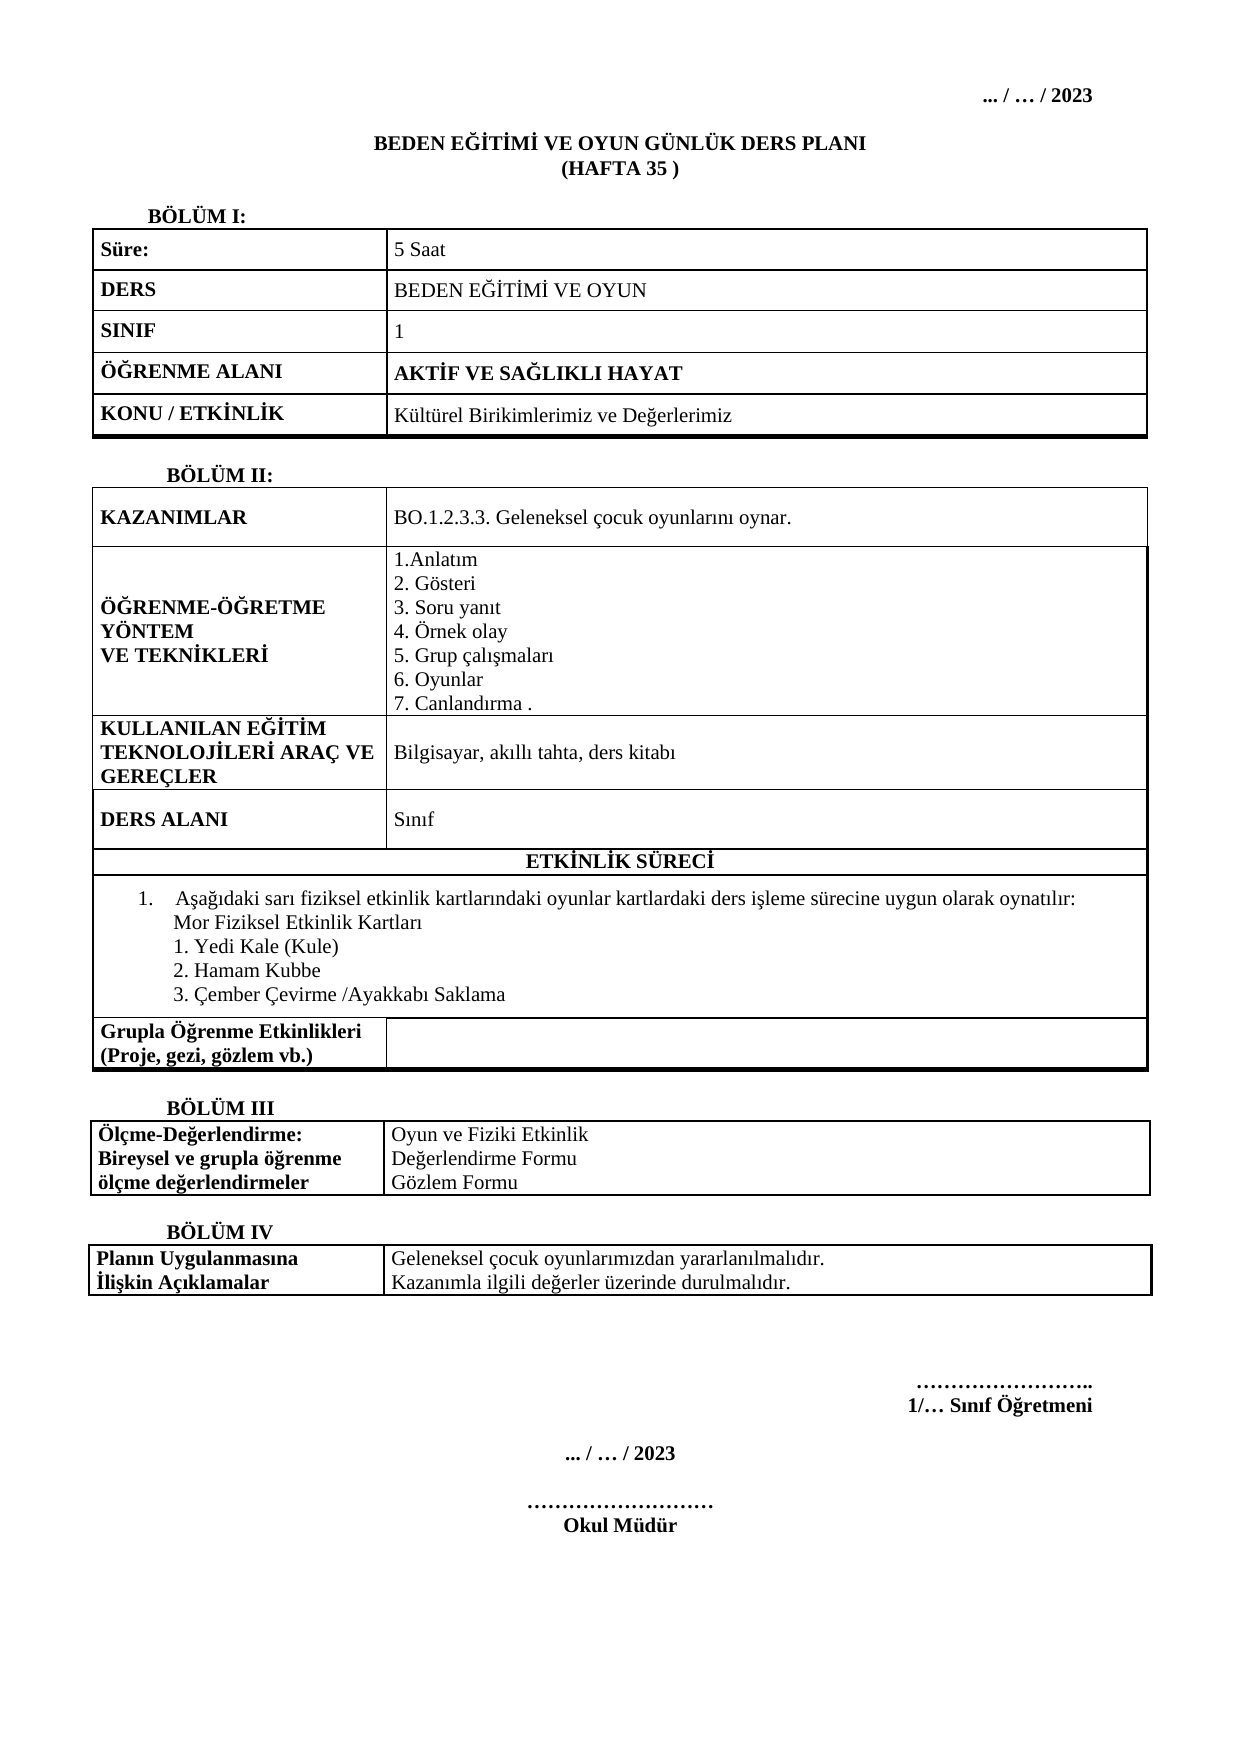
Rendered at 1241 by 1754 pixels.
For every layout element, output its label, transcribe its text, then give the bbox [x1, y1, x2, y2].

table_header Geleneksel çocuk oyunlarımızdan yararlanılmalıdır. Kazanımla ilgili değerler üzerinde durulmalıdır. [385, 1246, 1150, 1294]
table_cell Grupla Öğrenme Etkinlikleri (Proje, gezi, gözlem vb.) [94, 1018, 386, 1067]
text …………………….. [148, 1369, 1093, 1393]
table_cell DERS [94, 271, 386, 310]
table_cell SINIF [94, 311, 386, 352]
table_cell BEDEN EĞİTİMİ VE OYUN [388, 271, 1146, 310]
table_header Planın Uygulanmasına İlişkin Açıklamalar [90, 1246, 383, 1294]
text BÖLÜM I: [148, 203, 1093, 228]
table_header BO.1.2.3.3. Geleneksel çocuk oyunlarını oynar. [387, 488, 1147, 546]
table_cell DERS ALANI [94, 790, 386, 848]
table_cell KULLANILAN EĞİTİM TEKNOLOJİLERİ ARAÇ VE GEREÇLER [93, 716, 386, 788]
table_header Süre: [94, 230, 386, 269]
table_cell ÖĞRENME-ÖĞRETME YÖNTEM VE TEKNİKLERİ [93, 547, 386, 715]
table_cell Kültürel Birikimlerimiz ve Değerlerimiz [388, 395, 1146, 434]
table_cell Sınıf [387, 790, 1146, 848]
table_cell 1 [388, 311, 1146, 352]
table_cell 1.Anlatım 2. Gösteri 3. Soru yanıt 4. Örnek olay 5. Grup çalışmaları 6. Oyunlar 7. Canlandırma . [387, 547, 1146, 715]
subtitle BÖLÜM IV [148, 1220, 1093, 1244]
table_cell Aşağıdaki sarı fiziksel etkinlik kartlarındaki oyunlar kartlardaki ders işleme sürecine uygun olarak oynatılır: Mor Fiziksel Etkinlik Kartları 1. Yedi Kale (Kule) 2. Hamam Kubbe 3. Çember Çevirme /Ayakkabı Saklama [94, 876, 1146, 1017]
table_header Ölçme-Değerlendirme: Bireysel ve grupla öğrenme ölçme değerlendirmeler [92, 1122, 383, 1194]
table_header Oyun ve Fiziki Etkinlik Değerlendirme Formu Gözlem Formu [385, 1122, 1149, 1194]
text 1/… Sınıf Öğretmeni [148, 1393, 1093, 1417]
subtitle BÖLÜM III [148, 1096, 1093, 1120]
text ……………………… [148, 1489, 1093, 1513]
table_cell AKTİF VE SAĞLIKLI HAYAT [388, 353, 1146, 393]
text BÖLÜM II: [148, 463, 1093, 487]
text Okul Müdür [148, 1513, 1093, 1537]
text (HAFTA 35 ) [148, 155, 1093, 179]
text ... / … / 2023 [148, 83, 1093, 107]
table_cell ETKİNLİK SÜRECİ [94, 850, 1146, 873]
text BEDEN EĞİTİMİ VE OYUN GÜNLÜK DERS PLANI [148, 131, 1093, 155]
table_cell Bilgisayar, akıllı tahta, ders kitabı [387, 716, 1146, 788]
table_cell [387, 1019, 1146, 1067]
table_cell KONU / ETKİNLİK [94, 395, 386, 434]
table_header 5 Saat [388, 230, 1146, 269]
table_cell ÖĞRENME ALANI [94, 353, 386, 393]
table_header KAZANIMLAR [93, 488, 386, 546]
text ... / … / 2023 [148, 1441, 1093, 1465]
